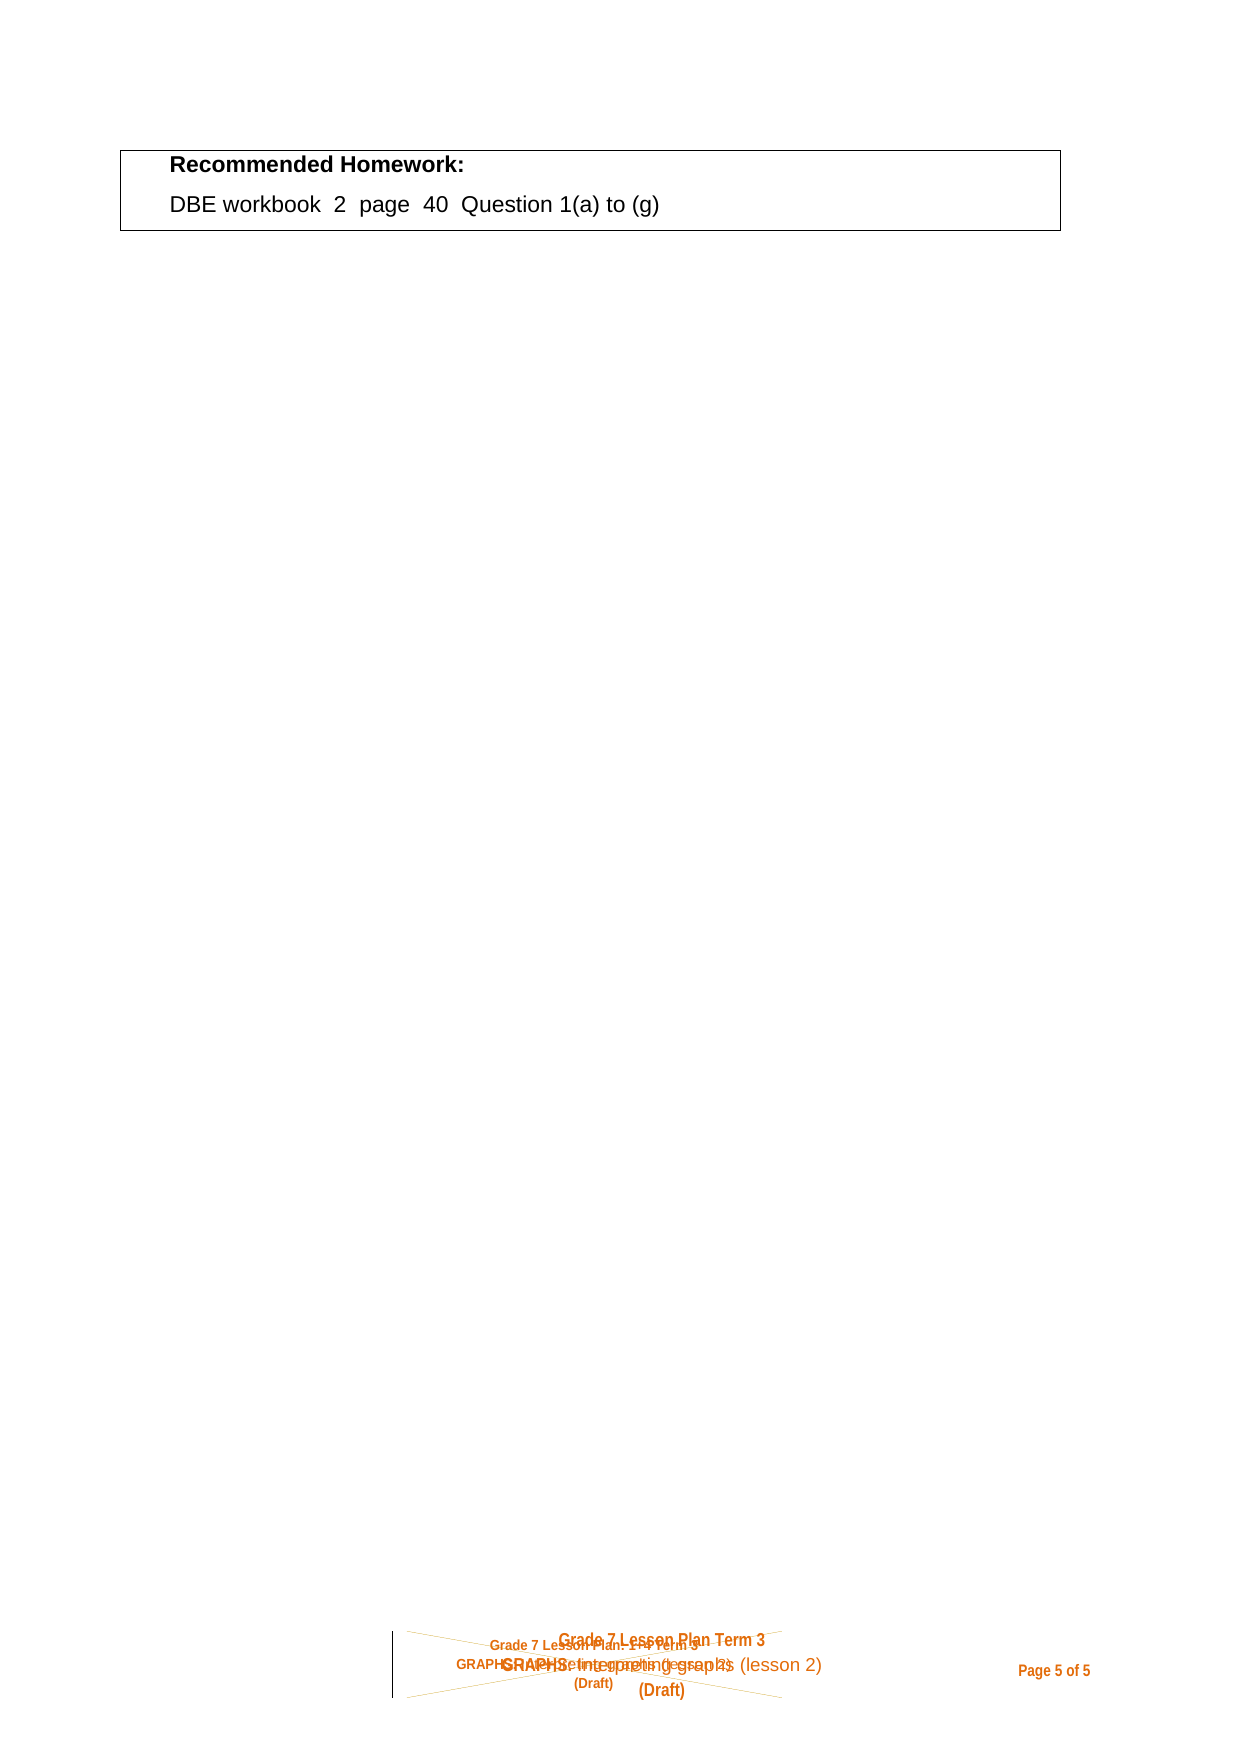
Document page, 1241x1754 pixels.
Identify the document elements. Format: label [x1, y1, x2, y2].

table_cell [121, 151, 1060, 230]
